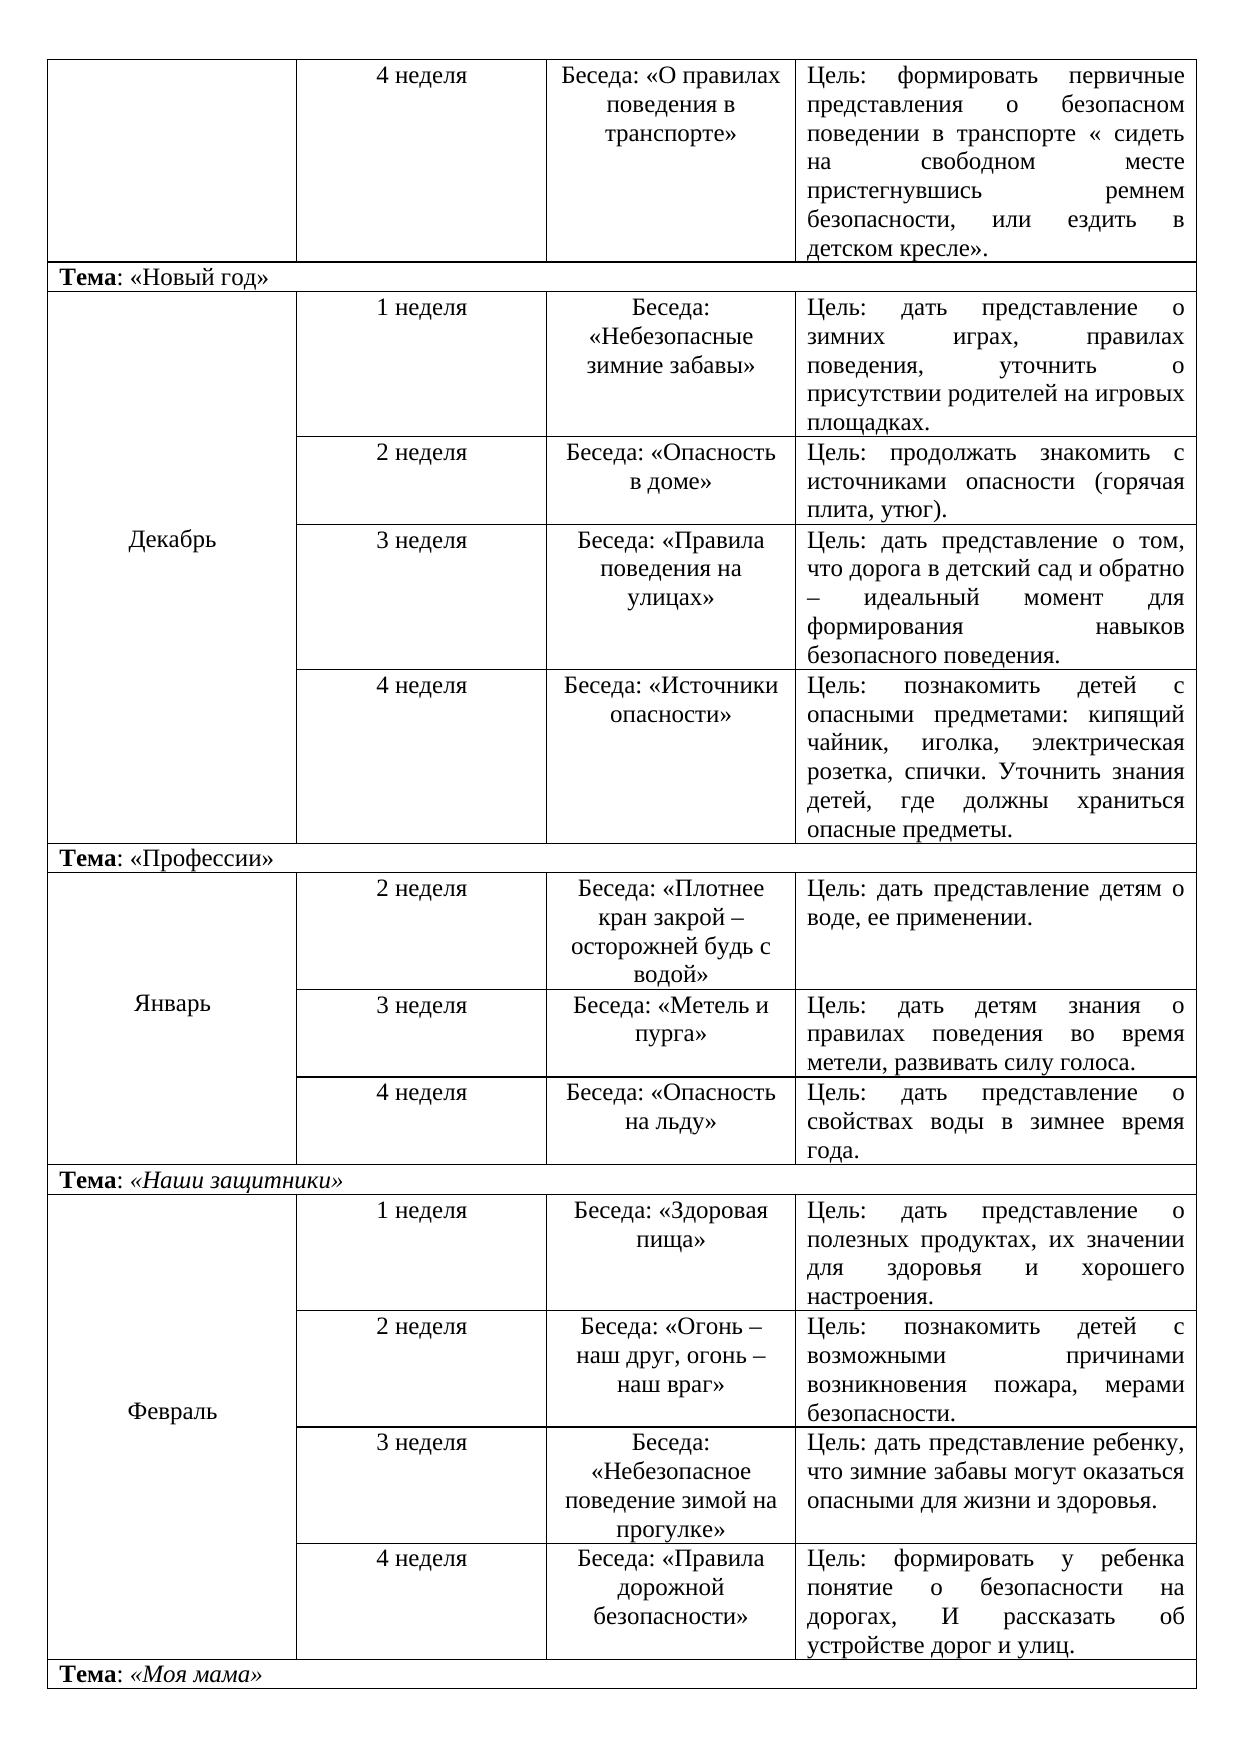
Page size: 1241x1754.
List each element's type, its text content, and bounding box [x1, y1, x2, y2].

table_cell 2 неделя [297, 873, 546, 989]
table_cell Тема: «Профессии» [48, 844, 1196, 872]
table_cell Тема: «Моя мама» [48, 1660, 1196, 1688]
table_cell 4 неделя [297, 1078, 546, 1164]
table_cell 1 неделя [297, 292, 546, 436]
table_cell Цель: познакомить детей с опасными предметами: кипящий чайник, иголка, электрическая розетка, спички. Уточнить знания детей, где должны храниться опасные предметы. [796, 670, 1196, 842]
table_cell Цель: дать представление о свойствах воды в зимнее время года. [796, 1078, 1196, 1164]
table_cell Февраль [48, 1195, 296, 1658]
table_cell Цель: дать представление о зимних играх, правилах поведения, уточнить о присутствии родителей на игровых площадках. [796, 292, 1196, 436]
table_cell Беседа: «Плотнее кран закрой – осторожней будь с водой» [547, 873, 795, 989]
table_cell Беседа: «Небезопасные зимние забавы» [547, 292, 795, 436]
table_cell 3 неделя [297, 990, 546, 1076]
table_cell 4 неделя [297, 60, 546, 261]
table_cell 2 неделя [297, 1311, 546, 1426]
table_cell Цель: дать представление ребенку, что зимние забавы могут оказаться опасными для жизни и здоровья. [796, 1428, 1196, 1542]
table_cell Декабрь [48, 292, 296, 842]
table_cell Цель: продолжать знакомить с источниками опасности (горячая плита, утюг). [796, 437, 1196, 524]
table_cell Тема: «Новый год» [48, 263, 1196, 291]
table_cell 1 неделя [297, 1195, 546, 1310]
table_cell Беседа: «Источники опасности» [547, 670, 795, 842]
table_cell 4 неделя [297, 1544, 546, 1658]
table_cell Тема: «Наши защитники» [48, 1165, 1196, 1194]
table_cell Беседа: «Правила поведения на улицах» [547, 525, 795, 669]
table_cell Беседа: «Опасность на льду» [547, 1078, 795, 1164]
table_cell Цель: дать детям знания о правилах поведения во время метели, развивать силу голоса. [796, 990, 1196, 1076]
table_cell Цель: формировать у ребенка понятие о безопасности на дорогах, И рассказать об устройстве дорог и улиц. [796, 1544, 1196, 1658]
table_cell Беседа: «Здоровая пища» [547, 1195, 795, 1310]
table_cell Беседа: «Метель и пурга» [547, 990, 795, 1076]
table_cell Цель: дать представление о полезных продуктах, их значении для здоровья и хорошего настроения. [796, 1195, 1196, 1310]
table_cell Цель: познакомить детей с возможными причинами возникновения пожара, мерами безопасности. [796, 1311, 1196, 1426]
table_cell 2 неделя [297, 437, 546, 524]
table_cell Цель: формировать первичные представления о безопасном поведении в транспорте « сидеть на свободном месте пристегнувшись ремнем безопасности, или ездить в детском кресле». [796, 60, 1196, 261]
table_cell Цель: дать представление о том, что дорога в детский сад и обратно – идеальный момент для формирования навыков безопасного поведения. [796, 525, 1196, 669]
table_cell Цель: дать представление детям о воде, ее применении. [796, 873, 1196, 989]
table_cell Беседа: «Огонь – наш друг, огонь – наш враг» [547, 1311, 795, 1426]
table_cell Январь [48, 873, 296, 1164]
table_cell Беседа: «Небезопасное поведение зимой на прогулке» [547, 1428, 795, 1542]
table_cell 3 неделя [297, 525, 546, 669]
table_cell Беседа: «О правилах поведения в транспорте» [547, 60, 795, 261]
table_cell Беседа: «Правила дорожной безопасности» [547, 1544, 795, 1658]
table_cell 4 неделя [297, 670, 546, 842]
table_cell 3 неделя [297, 1428, 546, 1542]
table_cell Беседа: «Опасность в доме» [547, 437, 795, 524]
